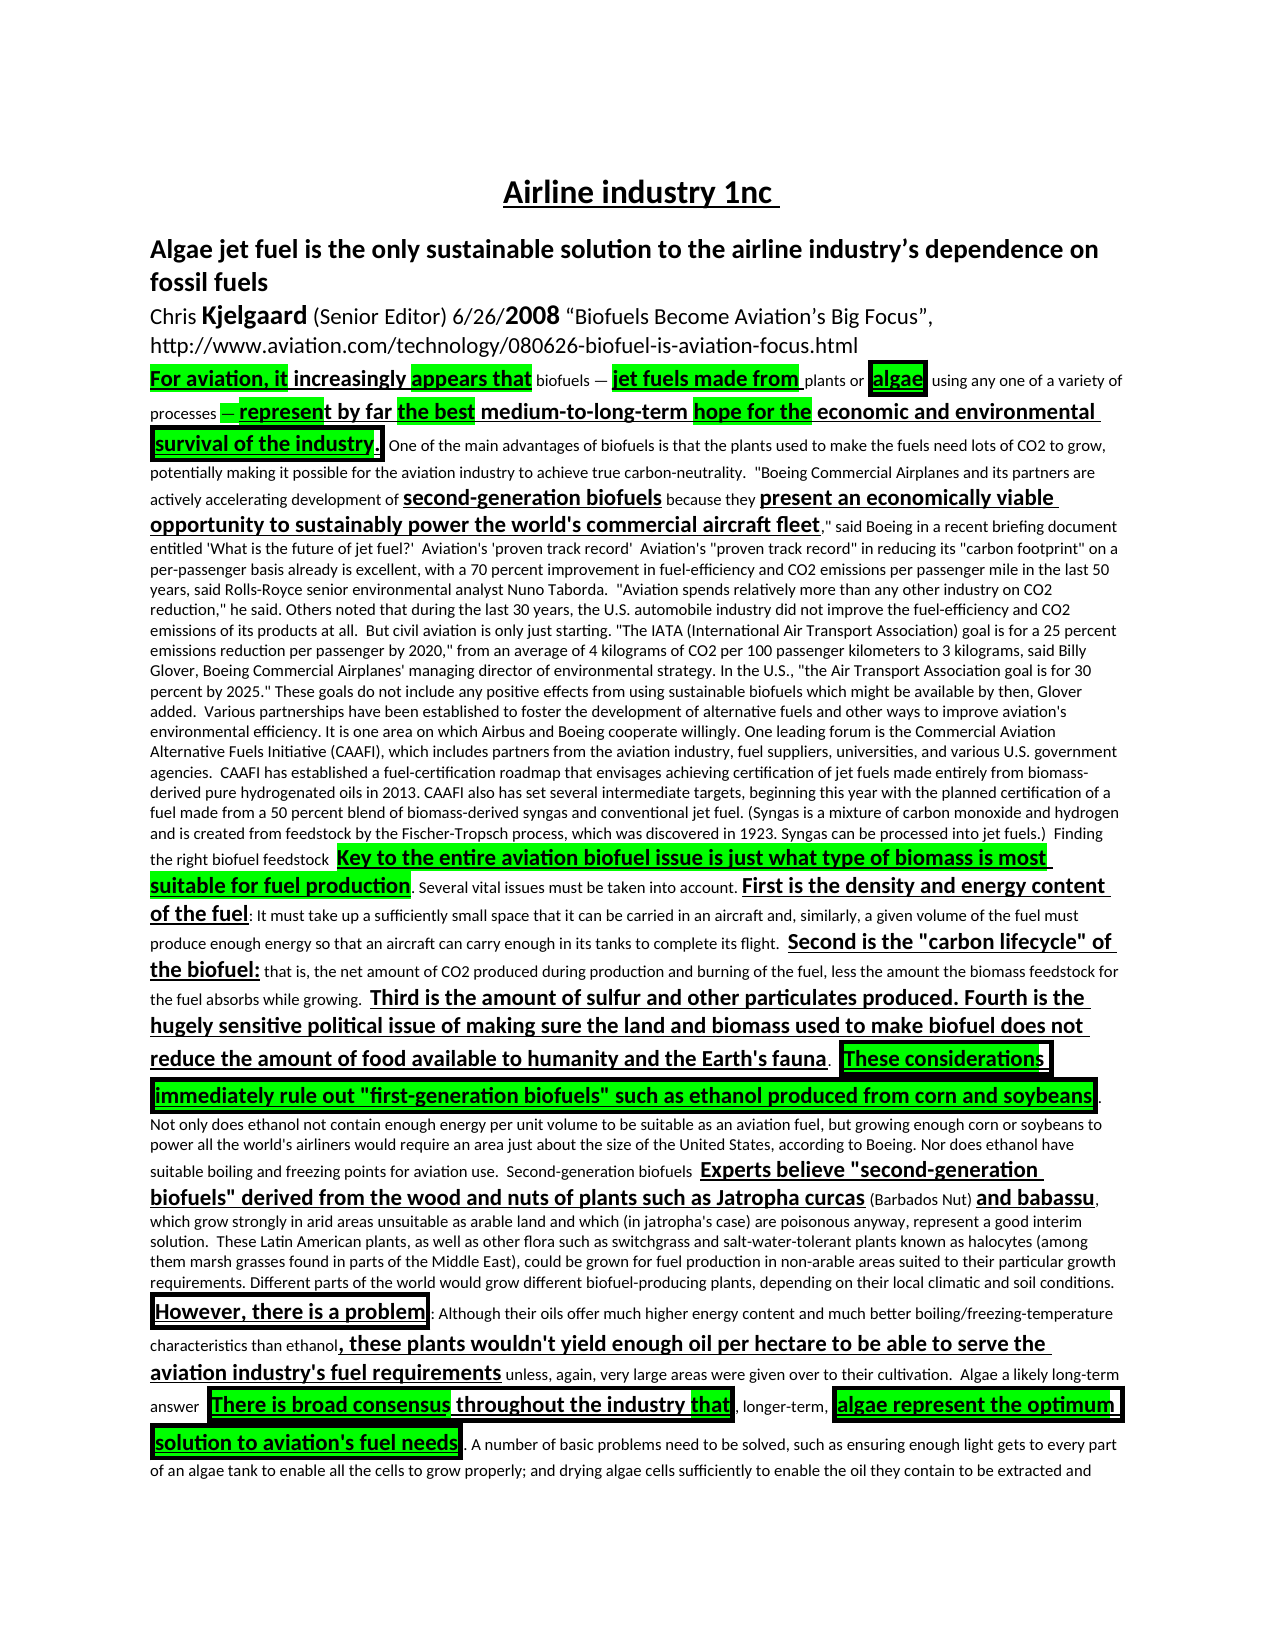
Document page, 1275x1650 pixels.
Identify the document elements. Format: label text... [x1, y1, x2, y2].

subtitle Airline industry 1nc [150, 171, 1125, 212]
text Chris Kjelgaard (Senior Editor) 6/26/2008 “Biofuels Become Aviation’s Big Focus”, http://www.aviation.com/technology/080626-biofuel-is-aviation-focus.html [150, 298, 1125, 359]
subtitle Algae jet fuel is the only sustainable solution to the airline industry’s dependence on fossil fuels [150, 232, 1125, 298]
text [150, 359, 1125, 1481]
